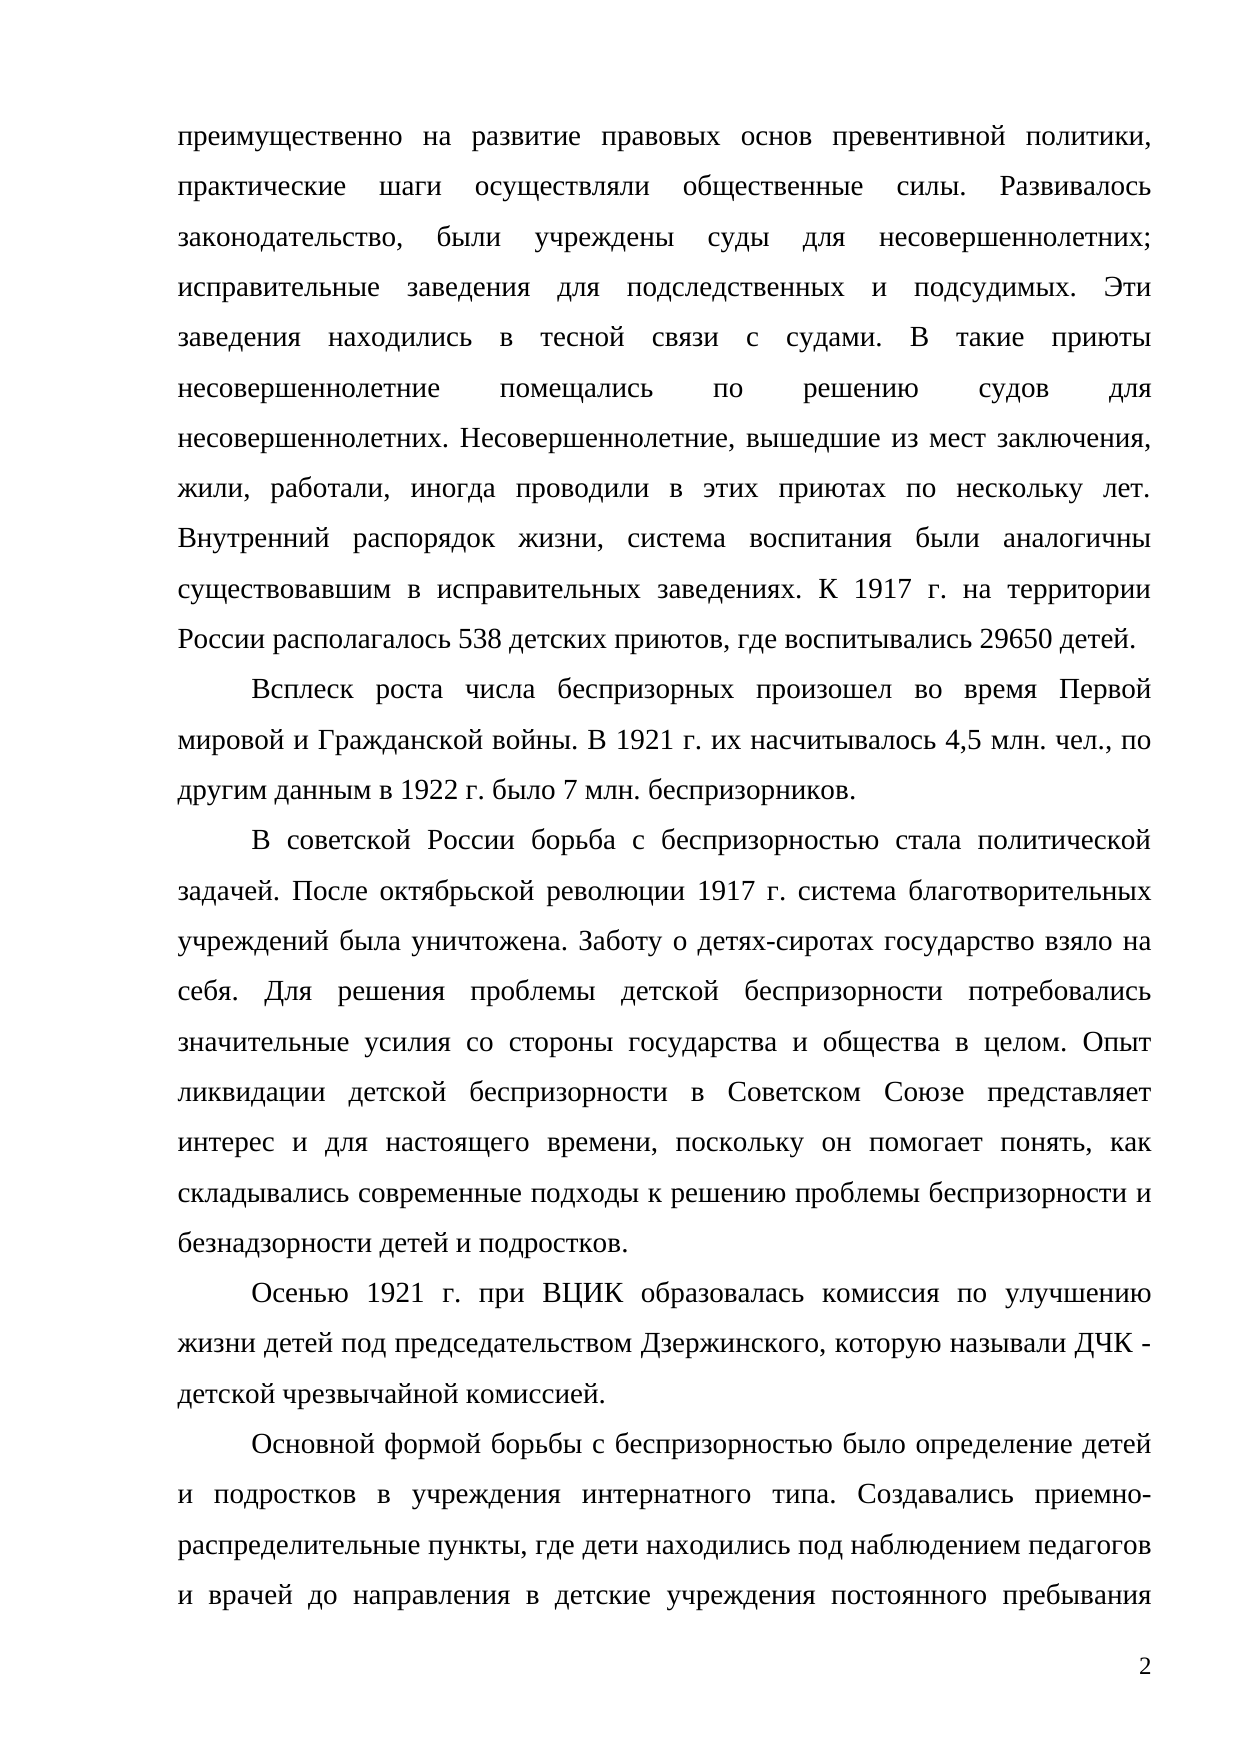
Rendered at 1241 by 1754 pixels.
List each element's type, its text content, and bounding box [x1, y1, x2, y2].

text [177, 1426, 1152, 1611]
text Всплеск роста числа беспризорных произошел во время Первой мировой и Гражданской войны. В 1921 г. их насчитывалось 4,5 млн. чел., по другим данным в 1922 г. было 7 млн. беспризорников. [177, 672, 1152, 806]
text Осенью 1921 г. при ВЦИК образовалась комиссия по улучшению жизни детей под председательством Дзержинского, которую называли ДЧК - детской чрезвычайной комиссией. [177, 1275, 1152, 1409]
text В советской России борьба с беспризорностью стала политической задачей. После октябрьской революции 1917 г. система благотворительных учреждений была уничтожена. Заботу о детях-сиротах государство взяло на себя. Для решения проблемы детской беспризорности потребовались значительные усилия со стороны государства и общества в целом. Опыт ликвидации детской беспризорности в Советском Союзе представляет интерес и для настоящего времени, поскольку он помогает понять, как складывались современные подходы к решению проблемы беспризорности и безнадзорности детей и подростков. [177, 822, 1152, 1258]
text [177, 118, 1152, 655]
